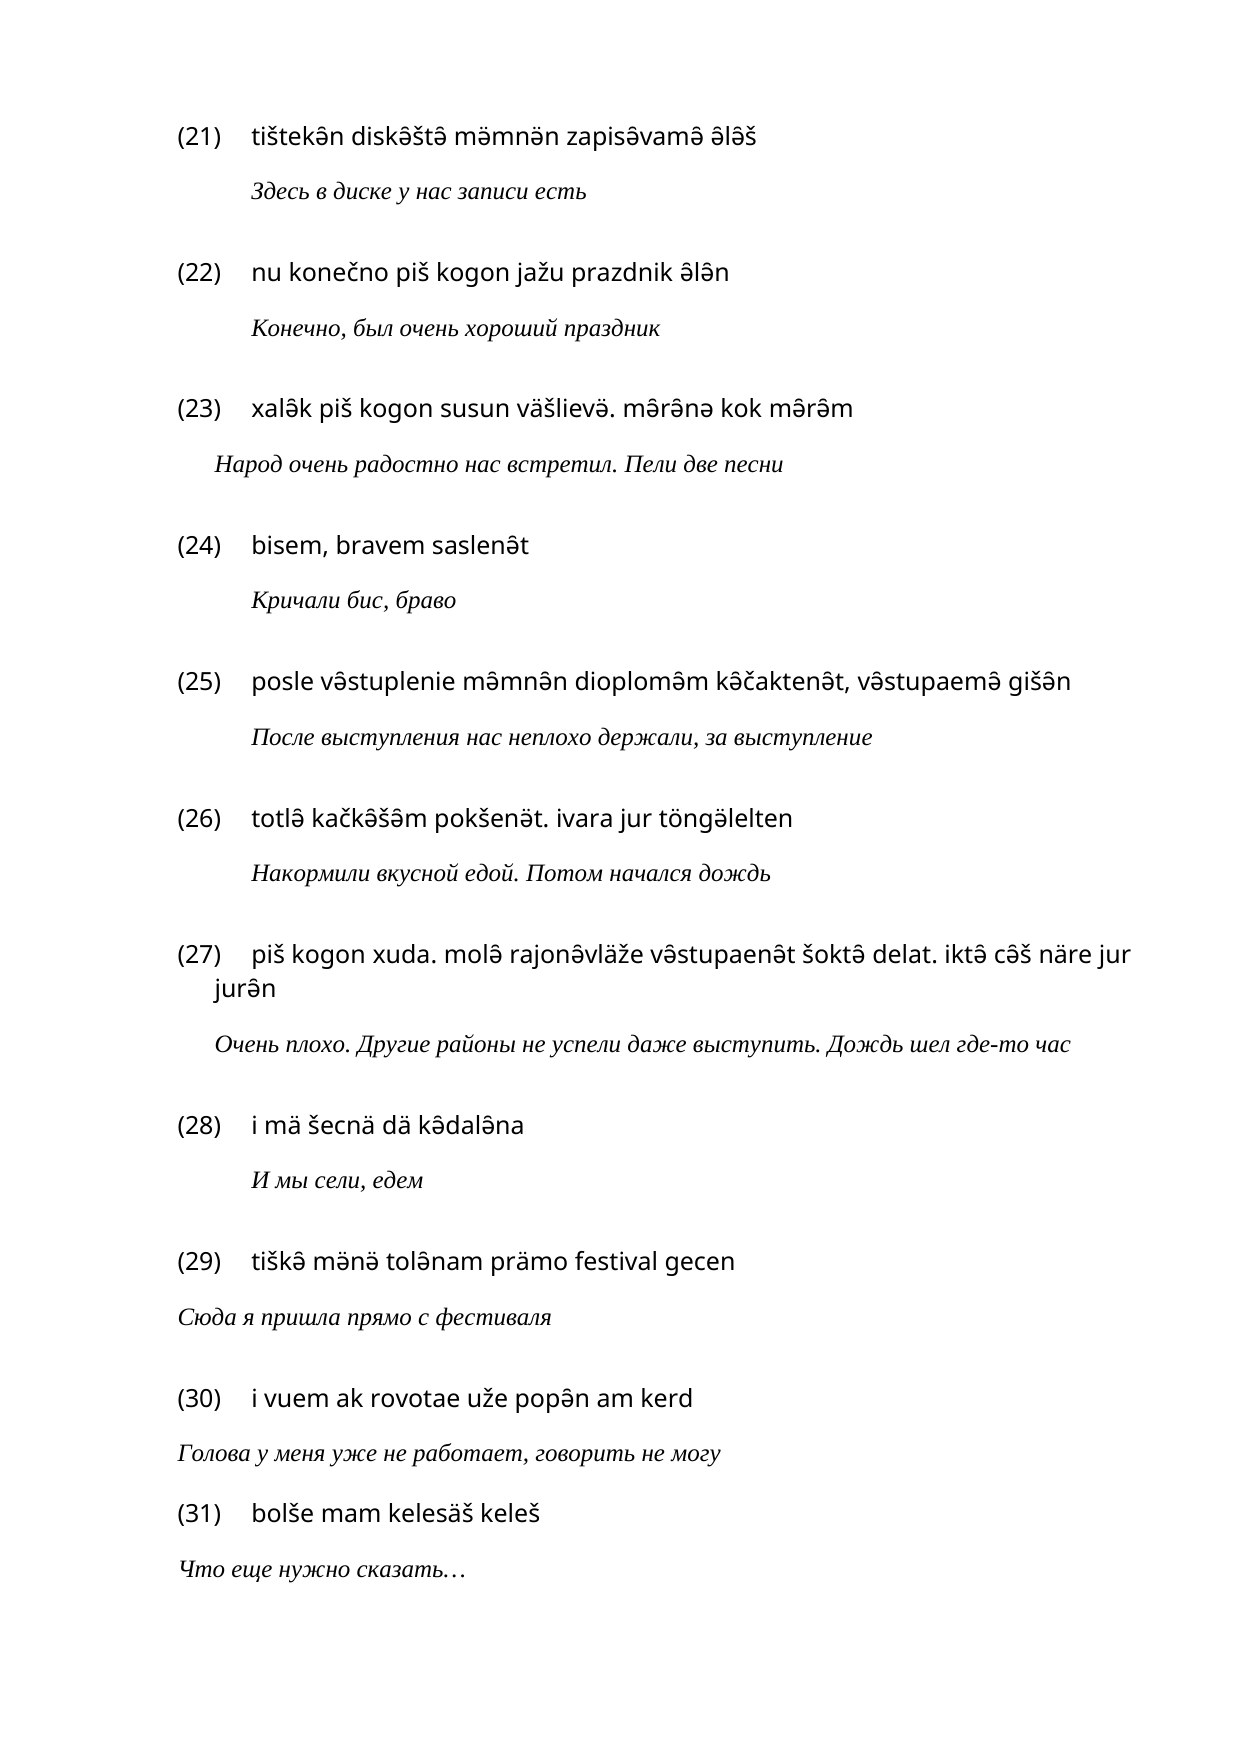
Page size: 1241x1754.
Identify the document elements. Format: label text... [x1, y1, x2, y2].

text Очень плохо. Другие районы не успели даже выступить. Дождь шел где-то час [177, 1029, 1152, 1058]
text Что еще нужно сказать… [177, 1554, 1152, 1583]
text tištekə̑n diskə̑štə̑ mə̈mnə̈n zapisə̑vamə̑ ə̑lə̑š [177, 118, 1152, 152]
text После выступления нас неплохо держали, за выступлениe [177, 722, 1152, 751]
text И мы сели, едем [177, 1166, 1152, 1194]
text i vuem ak rovotae uže popə̑n am kerd [177, 1380, 1152, 1414]
text Сюда я пришла прямо с фестиваля [177, 1302, 1152, 1331]
text Конечно, был очень хороший праздник [177, 313, 1152, 341]
text bolše mam kelesäš keleš [177, 1496, 1152, 1530]
text Накормили вкусной едой. Потом начался дождь [177, 858, 1152, 887]
text Здесь в диске у нас записи есть [177, 176, 1152, 205]
text Кричали бис, браво [177, 586, 1152, 614]
text tiškə̑ mə̈nə̈ tolə̑nam prämo festival gecen [177, 1244, 1152, 1278]
text nu konečno piš kogon jažu prazdnik ə̑lə̑n [177, 254, 1152, 289]
text bisem, bravem saslenə̑t [177, 527, 1152, 562]
text Народ очень радостно нас встретил. Пели две песни [177, 449, 1152, 478]
text Голова у меня уже не работает, говорить не могу [177, 1438, 1152, 1467]
text i mä šecnä dä kə̑dalə̑na [177, 1107, 1152, 1141]
text posle və̑stuplenie mə̑mnə̑n dioplomə̑m kə̑čaktenə̑t, və̑stupaemə̑ gišə̑n [177, 664, 1152, 698]
text xalə̑k piš kogon susun väšlievə̈. mə̑rə̑nə kok mə̑rə̑m [177, 391, 1152, 425]
text totlə̑ kačkə̑šə̑m pokšenə̈t. ivara jur töngə̈lelten [177, 800, 1152, 834]
text piš kogon xuda. molə̑ rajonə̑vläže və̑stupaenə̑t šoktə̑ delat. iktə̑ cə̑š näre jur jurə̑n [177, 937, 1152, 1005]
